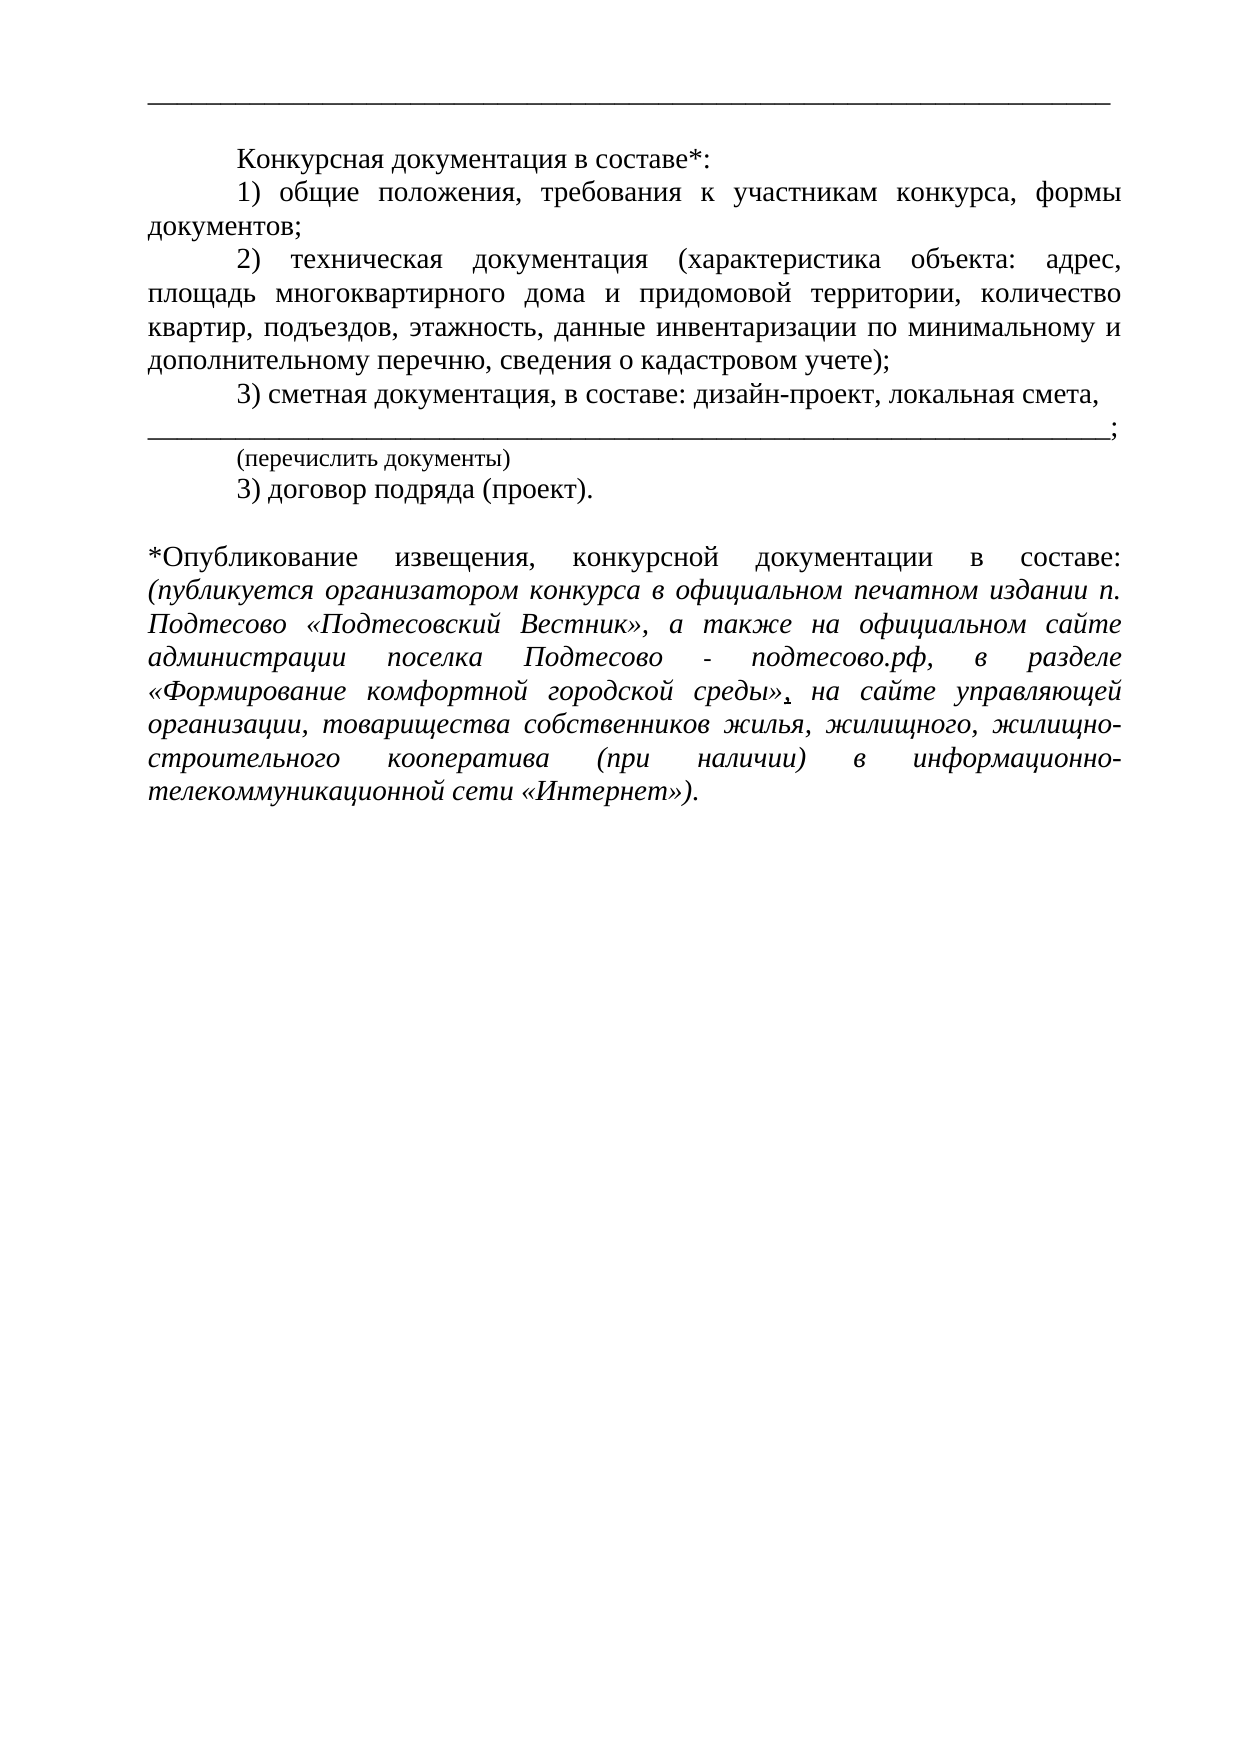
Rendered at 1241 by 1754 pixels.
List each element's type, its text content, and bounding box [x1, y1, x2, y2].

text 3) договор подряда (проект). [148, 472, 1122, 505]
text *Опубликование извещения, конкурсной документации в составе: (публикуется организатором конкурса в официальном печатном издании п. Подтесово «Подтесовский Вестник», а также на официальном сайте администрации поселка Подтесово - подтесово.рф, в разделе «Формирование комфортной городской среды», на сайте управляющей организации, товарищества собственников жилья, жилищного, жилищно-строительного кооператива (при наличии) в информационно-телекоммуникационной сети «Интернет»). [148, 539, 1122, 807]
text 1) общие положения, требования к участникам конкурса, формы документов; [148, 174, 1122, 242]
text 3) сметная документация, в составе: дизайн-проект, локальная смета, [148, 376, 1122, 409]
text Конкурсная документация в составе*: [148, 141, 1122, 174]
text (перечислить документы) [148, 443, 1122, 472]
text __________________________________________________________________ [148, 74, 1122, 107]
text __________________________________________________________________; [148, 409, 1122, 443]
text 2) техническая документация (характеристика объекта: адрес, площадь многоквартирного дома и придомовой территории, количество квартир, подъездов, этажность, данные инвентаризации по минимальному и дополнительному перечню, сведения о кадастровом учете); [148, 242, 1122, 376]
